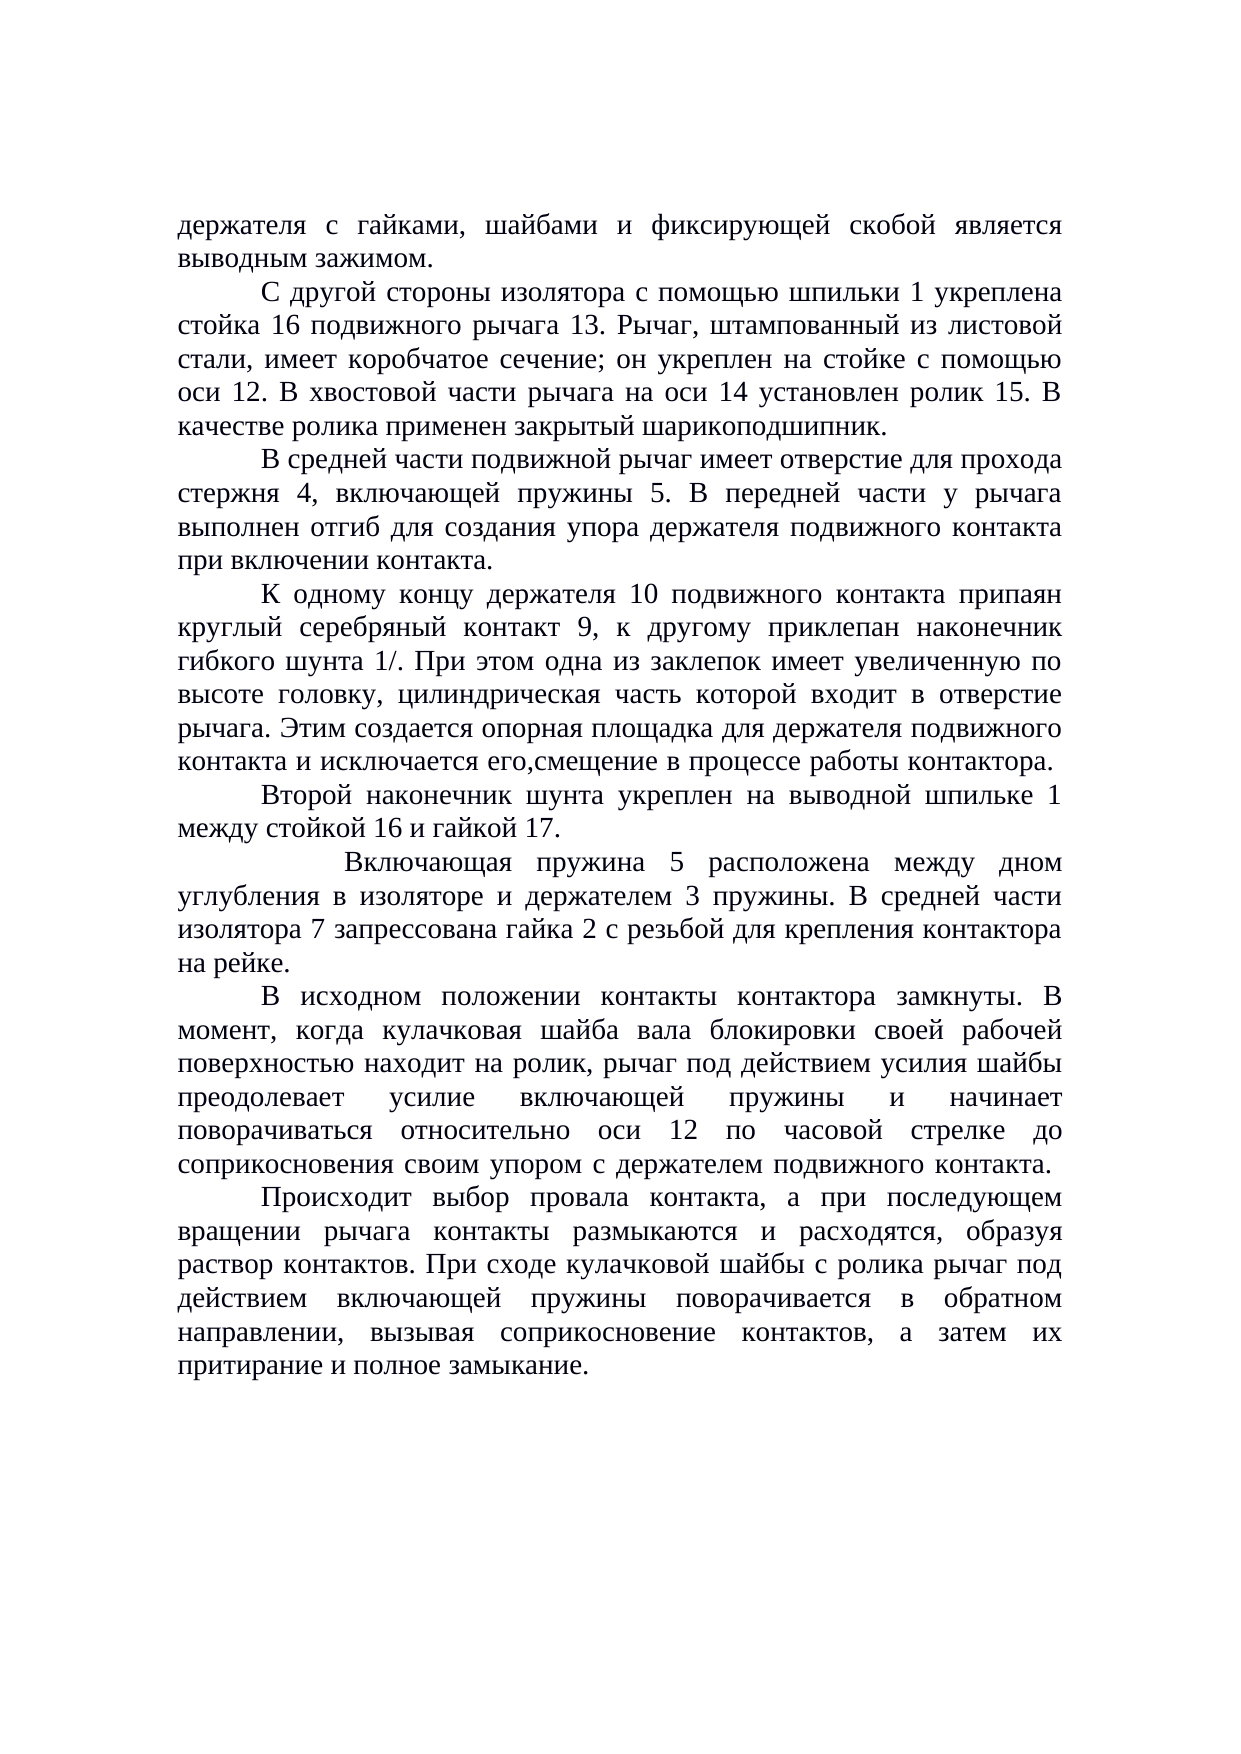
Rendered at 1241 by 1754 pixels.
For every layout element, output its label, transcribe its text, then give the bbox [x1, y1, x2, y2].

text К одному концу держателя 10 подвижного контакта припаян круглый серебряный контакт 9, к другому приклепан наконечник гибкого шунта 1/. При этом одна из заклепок имеет увеличенную по высоте головку, цилиндрическая часть которой входит в отверстие рычага. Этим создается опорная площадка для держателя подвижного контакта и исключается его,смещение в процессе работы контактора. Второй наконечник шунта укреплен на выводной шпильке 1 между стойкой 16 и гайкой 17. [177, 576, 1063, 844]
text В исходном положении контакты контактора замкнуты. В момент, когда кулачковая шайба вала блокировки своей рабочей поверхностью находит на ролик, рычаг под действием усилия шайбы преодолевает усилие включающей пружины и начинает поворачиваться относительно оси 12 по часовой стрелке до соприкосновения своим упором с держателем подвижного контакта. Происходит выбор провала контакта, а при последующем вращении рычага контакты размыкаются и расходятся, образуя раствор контактов. При сходе кулачковой шайбы с ролика рычаг под действием включающей пружины поворачивается в обратном направлении, вызывая соприкосновение контактов, а затем их притирание и полное замыкание. [177, 978, 1063, 1381]
text Включающая пружина 5 расположена между дном углубления в изоляторе и держателем 3 пружины. В средней части изолятора 7 запрессована гайка 2 с резьбой для крепления контактора на рейке. [177, 844, 1063, 978]
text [177, 207, 1063, 274]
text В средней части подвижной рычаг имеет отверстие для прохода стержня 4, включающей пружины 5. В передней части у рычага выполнен отгиб для создания упора держателя подвижного контакта при включении контакта. [177, 442, 1063, 576]
text С другой стороны изолятора с помощью шпильки 1 укреплена стойка 16 подвижного рычага 13. Рычаг, штампованный из листовой стали, имеет коробчатое сечение; он укреплен на стойке с помощью оси 12. В хвостовой части рычага на оси 14 установлен ролик 15. В качестве ролика применен закрытый шарикоподшипник. [177, 274, 1063, 442]
